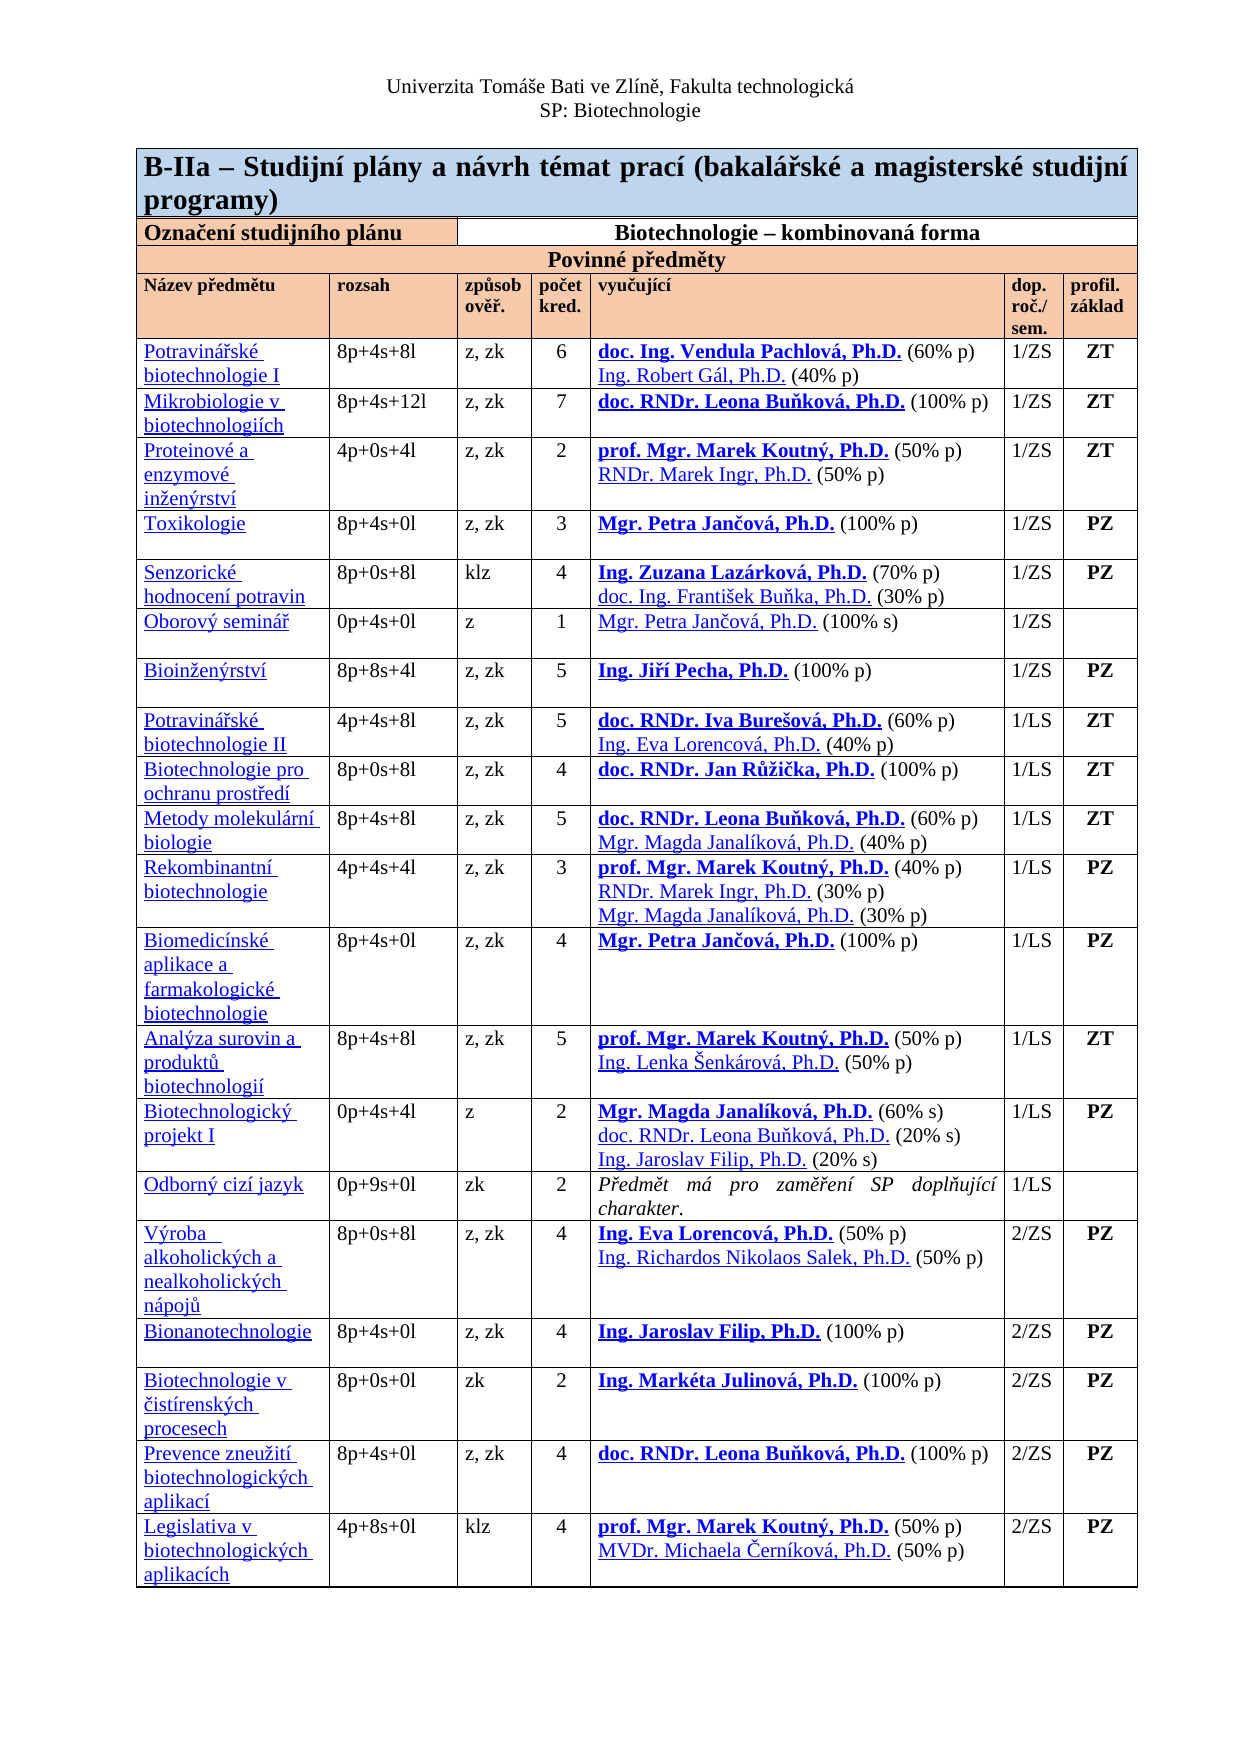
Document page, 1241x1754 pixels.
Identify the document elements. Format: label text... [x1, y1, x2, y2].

table_cell rozsah [330, 274, 457, 338]
table_cell 8p+4s+0l [330, 1441, 457, 1513]
table_cell z, zk [458, 511, 531, 559]
table_cell 8p+4s+8l [330, 806, 457, 854]
table_cell 1/LS [1005, 757, 1063, 805]
table_cell 1/LS [1005, 1099, 1063, 1171]
table_cell [1064, 609, 1137, 657]
table_cell 0p+9s+0l [330, 1172, 457, 1220]
table_cell 1/ZS [1005, 389, 1063, 437]
table_cell ZT [1064, 1026, 1137, 1098]
table_cell PZ [1064, 1319, 1137, 1367]
table_cell Mikrobiologie v biotechnologiích [137, 389, 329, 437]
table_cell Mgr. Petra Jančová, Ph.D. (100% p) [591, 928, 1004, 1024]
table_cell 4 [532, 757, 590, 805]
table_cell ZT [1064, 339, 1137, 387]
table_cell dop. roč./ sem. [1005, 274, 1063, 338]
table_cell 6 [532, 339, 590, 387]
table_cell 8p+4s+0l [330, 511, 457, 559]
table_cell 3 [532, 511, 590, 559]
table_cell Potravinářské biotechnologie II [137, 708, 329, 756]
table_cell Rekombinantní biotechnologie [137, 855, 329, 927]
table_cell Ing. Markéta Julinová, Ph.D. (100% p) [591, 1368, 1004, 1440]
table_cell 1/LS [1005, 708, 1063, 756]
table_cell z, zk [458, 855, 531, 927]
table_cell 1/ZS [1005, 659, 1063, 707]
table_cell 2 [532, 1099, 590, 1171]
table_cell 2 [532, 438, 590, 510]
table_cell 8p+4s+0l [330, 928, 457, 1024]
table_cell PZ [1064, 1368, 1137, 1440]
table_cell Toxikologie [137, 511, 329, 559]
table_cell 1/LS [1005, 855, 1063, 927]
table_cell Biotechnologie pro ochranu prostředí [137, 757, 329, 805]
table_cell zk [458, 1172, 531, 1220]
table_cell 5 [532, 708, 590, 756]
table_cell ZT [1064, 806, 1137, 854]
table_cell 1/LS [1005, 806, 1063, 854]
table_cell Bionanotechnologie [137, 1319, 329, 1367]
table_cell Biotechnologie – kombinovaná forma [458, 219, 1137, 245]
table_cell ZT [1064, 757, 1137, 805]
table_cell 4 [532, 1441, 590, 1513]
table_cell vyučující [591, 274, 1004, 338]
table_cell Potravinářské biotechnologie I [137, 339, 329, 387]
table_cell Ing. Zuzana Lazárková, Ph.D. (70% p) doc. Ing. František Buňka, Ph.D. (30% p) [591, 560, 1004, 608]
table_cell z, zk [458, 928, 531, 1024]
table_cell Název předmětu [137, 274, 329, 338]
table_cell 4p+4s+4l [330, 855, 457, 927]
table_cell 1/ZS [1005, 609, 1063, 657]
table_cell 4p+4s+8l [330, 708, 457, 756]
table_cell PZ [1064, 1099, 1137, 1171]
table_cell Mgr. Petra Jančová, Ph.D. (100% p) [591, 511, 1004, 559]
table_cell Biomedicínské aplikace a farmakologické biotechnologie [137, 928, 329, 1024]
table_cell 2 [532, 1172, 590, 1220]
table_cell B-IIa – Studijní plány a návrh témat prací (bakalářské a magisterské studijní programy) [137, 149, 1137, 216]
table_cell z, zk [458, 389, 531, 437]
table_cell z, zk [458, 1026, 531, 1098]
table_cell 2/ZS [1005, 1368, 1063, 1440]
table_cell počet kred. [532, 274, 590, 338]
table_cell 4 [532, 1319, 590, 1367]
table_cell 2/ZS [1005, 1319, 1063, 1367]
table_cell 8p+0s+8l [330, 1221, 457, 1317]
table_cell doc. RNDr. Jan Růžička, Ph.D. (100% p) [591, 757, 1004, 805]
table_cell Označení studijního plánu [137, 219, 457, 245]
table_cell PZ [1064, 855, 1137, 927]
table_cell profil. základ [1064, 274, 1137, 338]
table_cell z, zk [458, 659, 531, 707]
table_cell prof. Mgr. Marek Koutný, Ph.D. (40% p) RNDr. Marek Ingr, Ph.D. (30% p) Mgr. Magda Janalíková, Ph.D. (30% p) [591, 855, 1004, 927]
table_cell Odborný cizí jazyk [137, 1172, 329, 1220]
table_cell doc. RNDr. Leona Buňková, Ph.D. (100% p) [591, 389, 1004, 437]
table_cell 1/LS [1005, 928, 1063, 1024]
table_cell PZ [1064, 511, 1137, 559]
table_cell z, zk [458, 708, 531, 756]
table_cell doc. RNDr. Leona Buňková, Ph.D. (60% p) Mgr. Magda Janalíková, Ph.D. (40% p) [591, 806, 1004, 854]
table_cell Mgr. Petra Jančová, Ph.D. (100% s) [591, 609, 1004, 657]
table_cell Mgr. Magda Janalíková, Ph.D. (60% s) doc. RNDr. Leona Buňková, Ph.D. (20% s) Ing. Jaroslav Filip, Ph.D. (20% s) [591, 1099, 1004, 1171]
table_cell doc. RNDr. Leona Buňková, Ph.D. (100% p) [591, 1441, 1004, 1513]
table_cell Analýza surovin a produktů biotechnologií [137, 1026, 329, 1098]
table_cell Ing. Eva Lorencová, Ph.D. (50% p) Ing. Richardos Nikolaos Salek, Ph.D. (50% p) [591, 1221, 1004, 1317]
table_cell 5 [532, 806, 590, 854]
table_cell prof. Mgr. Marek Koutný, Ph.D. (50% p) Ing. Lenka Šenkárová, Ph.D. (50% p) [591, 1026, 1004, 1098]
table_cell Biotechnologický projekt I [137, 1099, 329, 1171]
table_cell PZ [1064, 1221, 1137, 1317]
table_cell Bioinženýrství [137, 659, 329, 707]
table_cell Biotechnologie v čistírenských procesech [137, 1368, 329, 1440]
table_cell způsob ověř. [458, 274, 531, 338]
table_cell doc. Ing. Vendula Pachlová, Ph.D. (60% p) Ing. Robert Gál, Ph.D. (40% p) [591, 339, 1004, 387]
table_cell 8p+4s+8l [330, 1026, 457, 1098]
table_cell 4 [532, 928, 590, 1024]
table_cell z, zk [458, 1441, 531, 1513]
table_cell 8p+4s+8l [330, 339, 457, 387]
table_cell 2/ZS [1005, 1221, 1063, 1317]
table_cell z, zk [458, 757, 531, 805]
table_cell ZT [1064, 438, 1137, 510]
table_cell 4 [532, 1514, 590, 1586]
table_cell 4p+8s+0l [330, 1514, 457, 1586]
table_cell z, zk [458, 1221, 531, 1317]
table_cell 3 [532, 855, 590, 927]
table_cell PZ [1064, 659, 1137, 707]
table_cell 8p+0s+8l [330, 757, 457, 805]
table_cell Legislativa v biotechnologických aplikacích [137, 1514, 329, 1586]
table_cell Výroba alkoholických a nealkoholických nápojů [137, 1221, 329, 1317]
table_cell zk [458, 1368, 531, 1440]
table_cell PZ [1064, 1441, 1137, 1513]
table_cell z, zk [458, 1319, 531, 1367]
table_cell Proteinové a enzymové inženýrství [137, 438, 329, 510]
table_cell doc. RNDr. Iva Burešová, Ph.D. (60% p) Ing. Eva Lorencová, Ph.D. (40% p) [591, 708, 1004, 756]
table_cell 2/ZS [1005, 1441, 1063, 1513]
table_cell 4 [532, 560, 590, 608]
table_cell 5 [532, 659, 590, 707]
table_cell z [458, 609, 531, 657]
table_cell z, zk [458, 339, 531, 387]
table_cell 4 [532, 1221, 590, 1317]
table_cell Metody molekulární biologie [137, 806, 329, 854]
table_cell Ing. Jiří Pecha, Ph.D. (100% p) [591, 659, 1004, 707]
table_cell 5 [532, 1026, 590, 1098]
table_cell 1/ZS [1005, 438, 1063, 510]
table_cell PZ [1064, 560, 1137, 608]
table_cell 8p+4s+0l [330, 1319, 457, 1367]
table_cell 8p+0s+8l [330, 560, 457, 608]
table_cell 1/ZS [1005, 560, 1063, 608]
table_cell 0p+4s+4l [330, 1099, 457, 1171]
table_cell z, zk [458, 438, 531, 510]
table_cell Předmět má pro zaměření SP doplňující charakter. [591, 1172, 1004, 1220]
table_cell 1/ZS [1005, 511, 1063, 559]
table_cell Prevence zneužití biotechnologických aplikací [137, 1441, 329, 1513]
table_cell 8p+4s+12l [330, 389, 457, 437]
table_cell Senzorické hodnocení potravin [137, 560, 329, 608]
table_cell ZT [1064, 708, 1137, 756]
table_cell 1/ZS [1005, 339, 1063, 387]
table_cell PZ [1064, 928, 1137, 1024]
table_cell PZ [1064, 1514, 1137, 1586]
table_cell 8p+8s+4l [330, 659, 457, 707]
table_cell 2/ZS [1005, 1514, 1063, 1586]
table_cell prof. Mgr. Marek Koutný, Ph.D. (50% p) MVDr. Michaela Černíková, Ph.D. (50% p) [591, 1514, 1004, 1586]
table_cell z, zk [458, 806, 531, 854]
table_cell 4p+0s+4l [330, 438, 457, 510]
table_cell 1/LS [1005, 1172, 1063, 1220]
table_cell z [458, 1099, 531, 1171]
table_cell Povinné předměty [137, 246, 1137, 273]
table_cell 7 [532, 389, 590, 437]
table_cell [1064, 1172, 1137, 1220]
table_cell 2 [532, 1368, 590, 1440]
table_cell Oborový seminář [137, 609, 329, 657]
table_cell klz [458, 560, 531, 608]
table_cell 1/LS [1005, 1026, 1063, 1098]
table_cell prof. Mgr. Marek Koutný, Ph.D. (50% p) RNDr. Marek Ingr, Ph.D. (50% p) [591, 438, 1004, 510]
table_cell klz [458, 1514, 531, 1586]
table_cell 1 [532, 609, 590, 657]
table_cell 8p+0s+0l [330, 1368, 457, 1440]
table_cell 0p+4s+0l [330, 609, 457, 657]
table_cell ZT [1064, 389, 1137, 437]
table_cell Ing. Jaroslav Filip, Ph.D. (100% p) [591, 1319, 1004, 1367]
